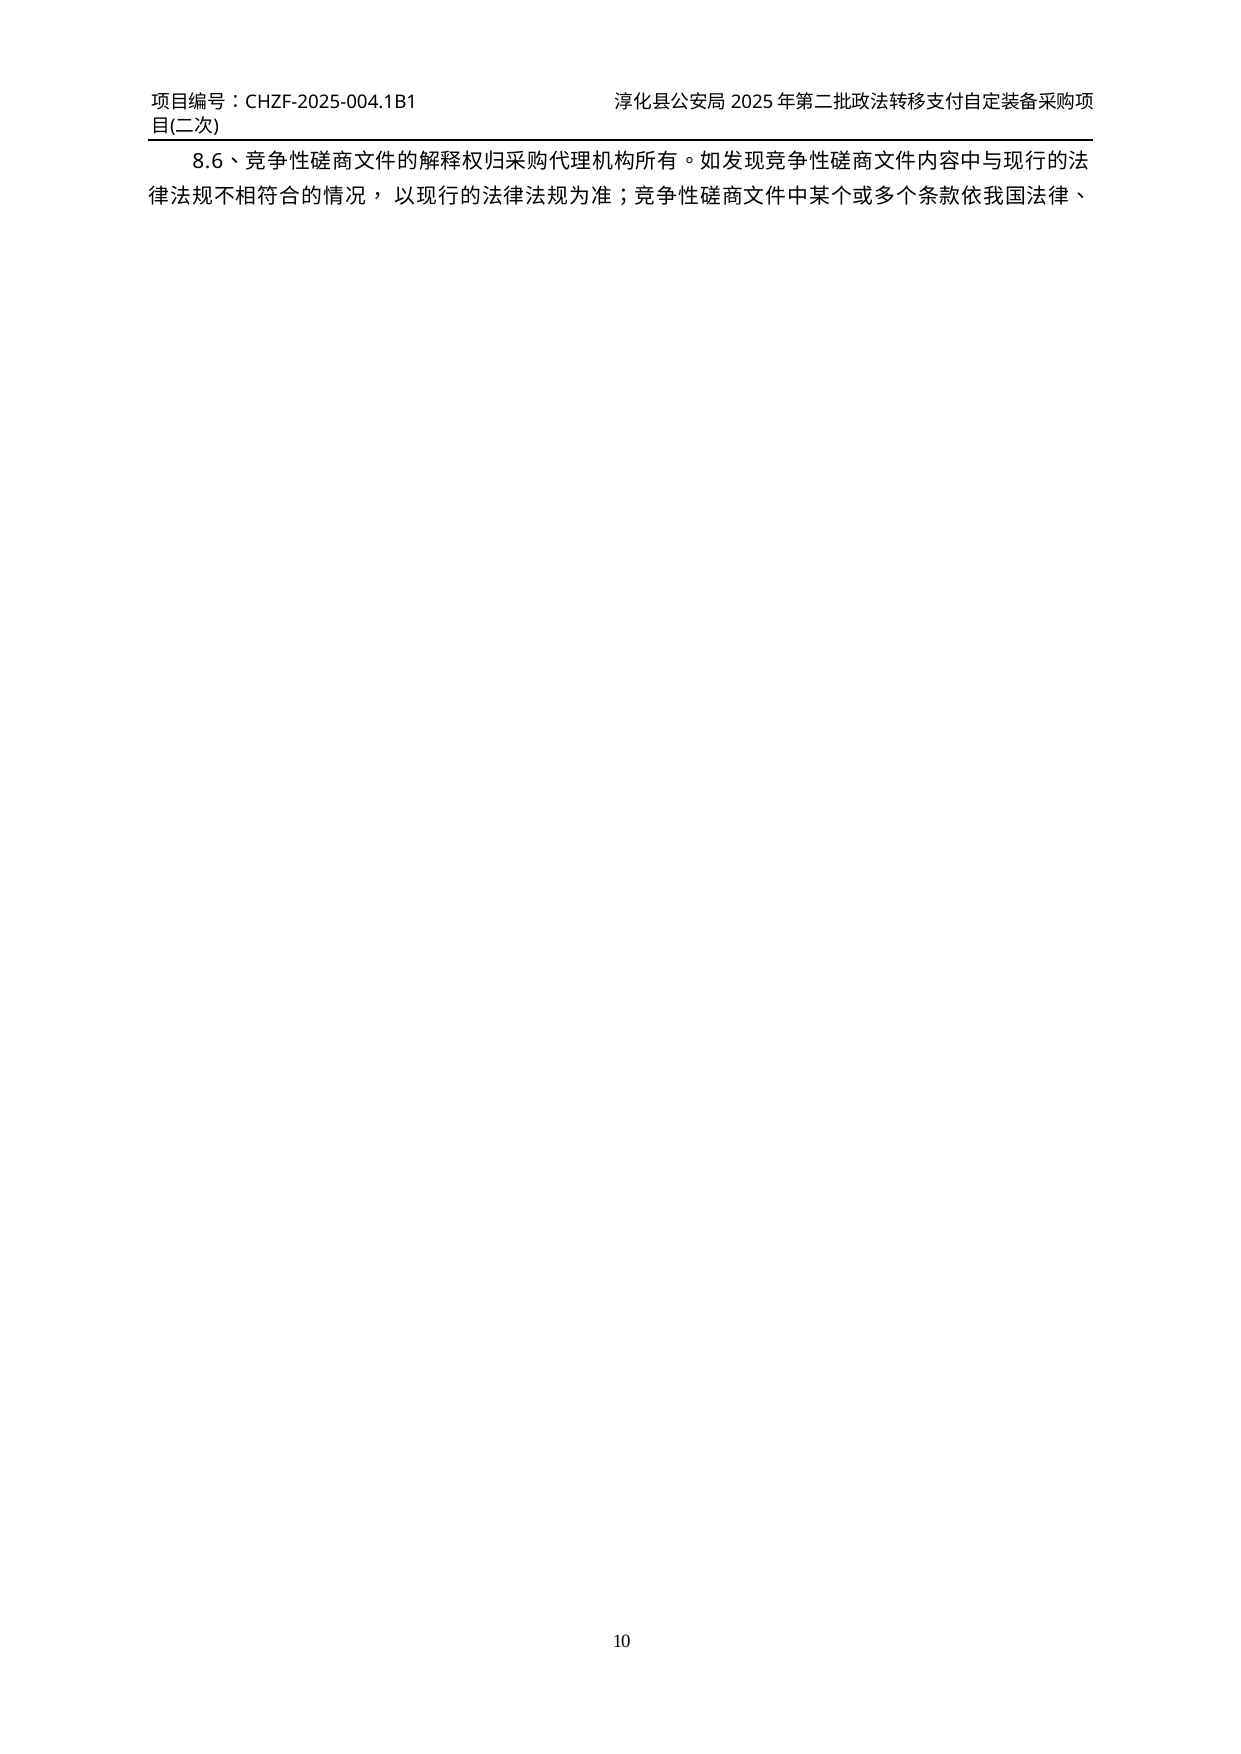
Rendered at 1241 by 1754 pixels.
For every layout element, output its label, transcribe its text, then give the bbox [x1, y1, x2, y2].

text 8.6、竞争性磋商文件的解释权归采购代理机构所有。如发现竞争性磋商文件内容中与现行的法律法规不相符合的情况， 以现行的法律法规为准；竞争性磋商文件中某个或多个条款依我国法律、 [148, 146, 1092, 209]
